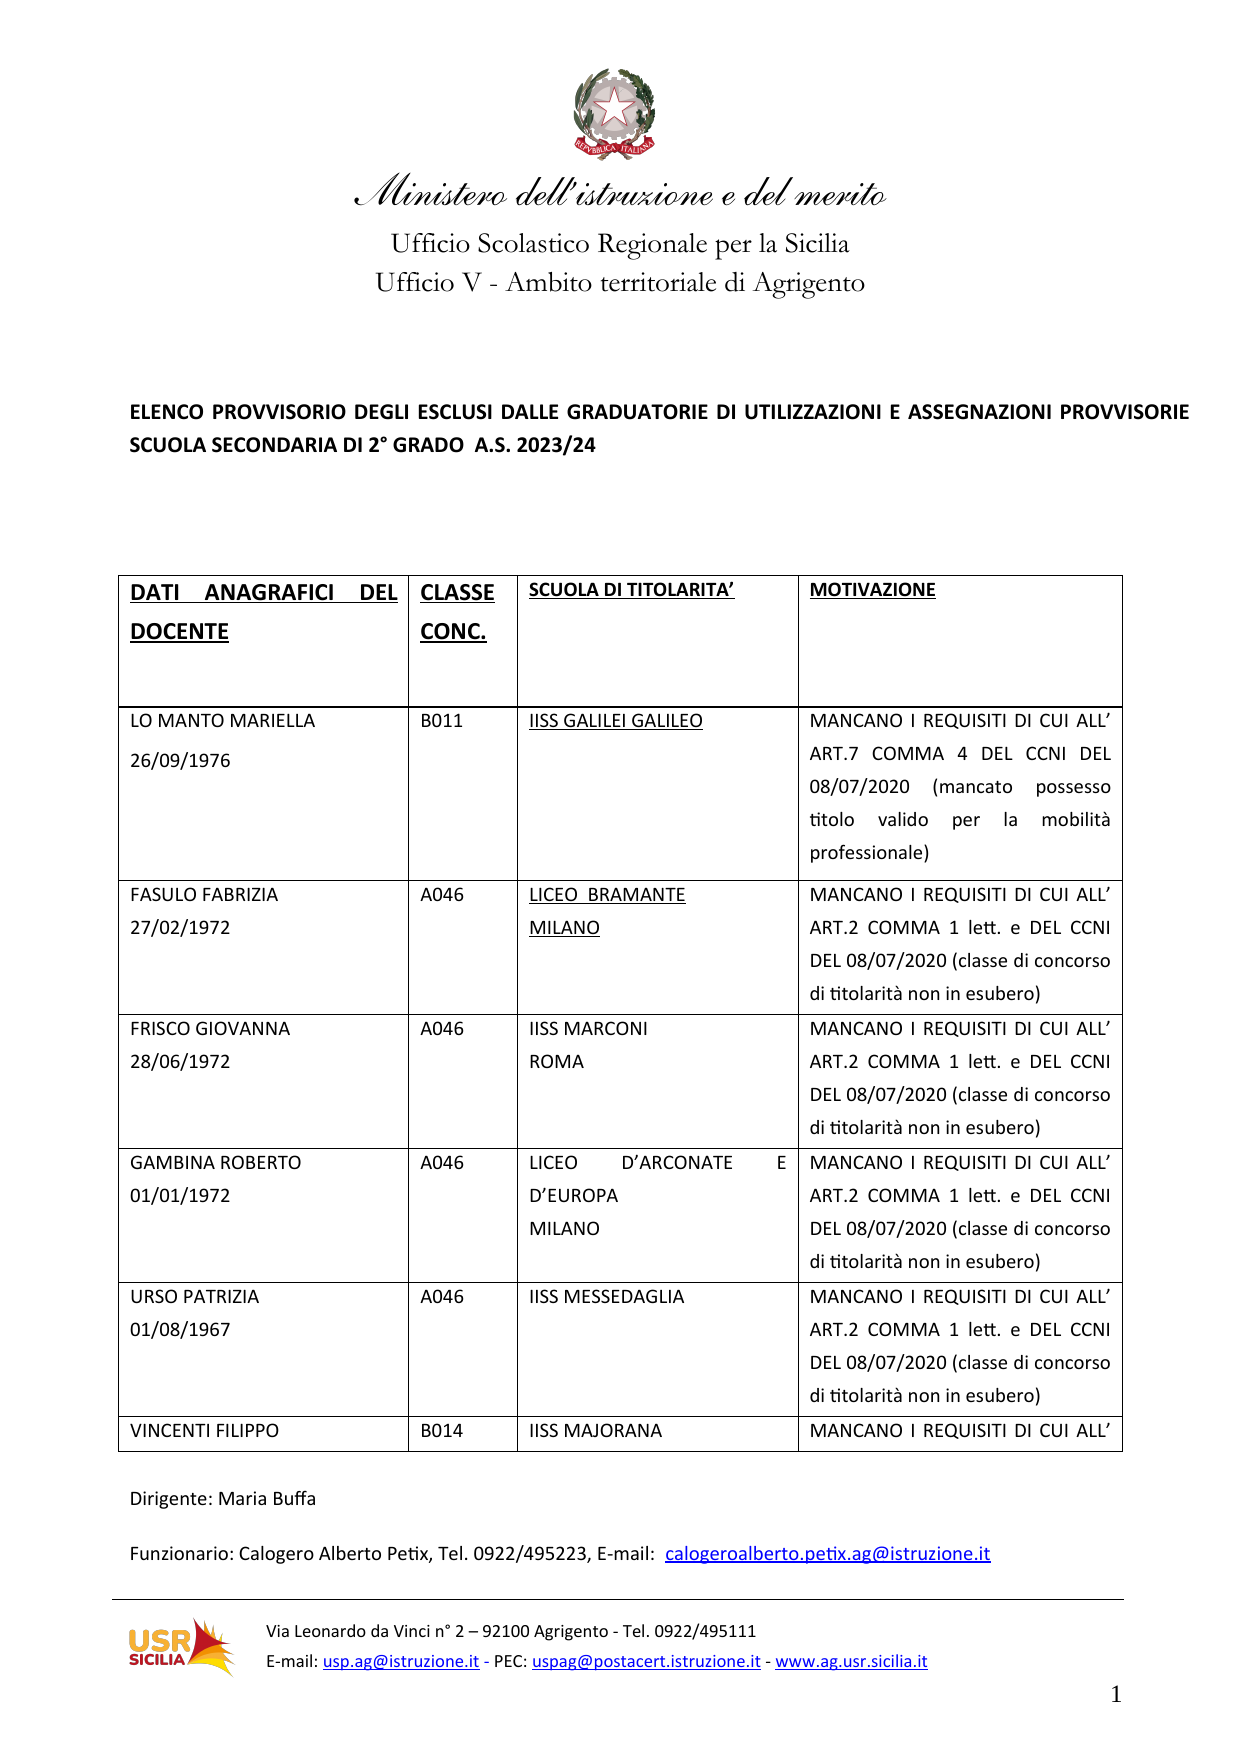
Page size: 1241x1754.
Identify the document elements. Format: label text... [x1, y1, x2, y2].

table_cell URSO PATRIZIA 01/08/1967 [119, 1283, 408, 1416]
table_header DATI ANAGRAFICI DEL DOCENTE [119, 576, 408, 706]
table_cell MANCANO I REQUISITI DI CUI ALL’ ART.2 COMMA 1 lett. e DEL CCNI DEL 08/07/2020 (classe di concorso di titolarità non in esubero) [799, 881, 1122, 1014]
table_cell MANCANO I REQUISITI DI CUI ALL’ ART.7 COMMA 4 DEL CCNI DEL 08/07/2020 (mancato possesso titolo valido per la mobilità professionale) [799, 708, 1122, 880]
table_header CLASSE CONC. [409, 576, 517, 706]
picture [83, 1595, 278, 1700]
table_cell FRISCO GIOVANNA 28/06/1972 [119, 1015, 408, 1148]
table_header SCUOLA DI TITOLARITA’ [518, 576, 798, 706]
table_cell IISS GALILEI GALILEO [518, 708, 798, 880]
table_cell LICEO BRAMANTE MILANO [518, 881, 798, 1014]
table_cell IISS MARCONI ROMA [518, 1015, 798, 1148]
table_cell FASULO FABRIZIA 27/02/1972 [119, 881, 408, 1014]
table_header ELENCO PROVVISORIO DEGLI ESCLUSI DALLE GRADUATORIE DI UTILIZZAZIONI E ASSEGNAZIONI PROVVISORIE SCUOLA SECONDARIA DI 2° GRADO A.S. 2023/24 [118, 398, 1203, 483]
table_cell A046 [409, 881, 517, 1014]
table_cell IISS MESSEDAGLIA [518, 1283, 798, 1416]
table_header MOTIVAZIONE [799, 576, 1122, 706]
table_cell VINCENTI FILIPPO 09/01/1970 [119, 1417, 408, 1451]
table_cell LO MANTO MARIELLA 26/09/1976 [119, 708, 408, 880]
table_cell B011 [409, 708, 517, 880]
table_cell MANCANO I REQUISITI DI CUI ALL’ ART.2 COMMA 1 lett. e DEL CCNI DEL 08/07/2020 (classe di concorso di titolarità non in esubero) [799, 1149, 1122, 1282]
table_cell MANCANO I REQUISITI DI CUI ALL’ ART.2 COMMA 1 lett. e DEL CCNI DEL 08/07/2020 (classe di concorso di titolarità non in esubero) [799, 1015, 1122, 1148]
table_cell A046 [409, 1283, 517, 1416]
table_cell IISS MAJORANA CALTANISSETTA [518, 1417, 798, 1451]
picture [573, 68, 656, 161]
table_cell B014 [409, 1417, 517, 1451]
table_cell MANCANO I REQUISITI DI CUI ALL’ ART.2 COMMA 1 lett. e DEL CCNI DEL 08/07/2020 (classe di concorso di titolarità non in esubero) [799, 1283, 1122, 1416]
table_cell A046 [409, 1149, 517, 1282]
table_cell GAMBINA ROBERTO 01/01/1972 [119, 1149, 408, 1282]
table_cell MANCANO I REQUISITI DI CUI ALL’ ART.2 COMMA 1 lett. e DEL 08/07/2020 (classe di concorso di titolarità non in esubero) [799, 1417, 1122, 1451]
table_cell LICEO D’ARCONATE E D’EUROPA MILANO [518, 1149, 798, 1282]
table_cell A046 [409, 1015, 517, 1148]
